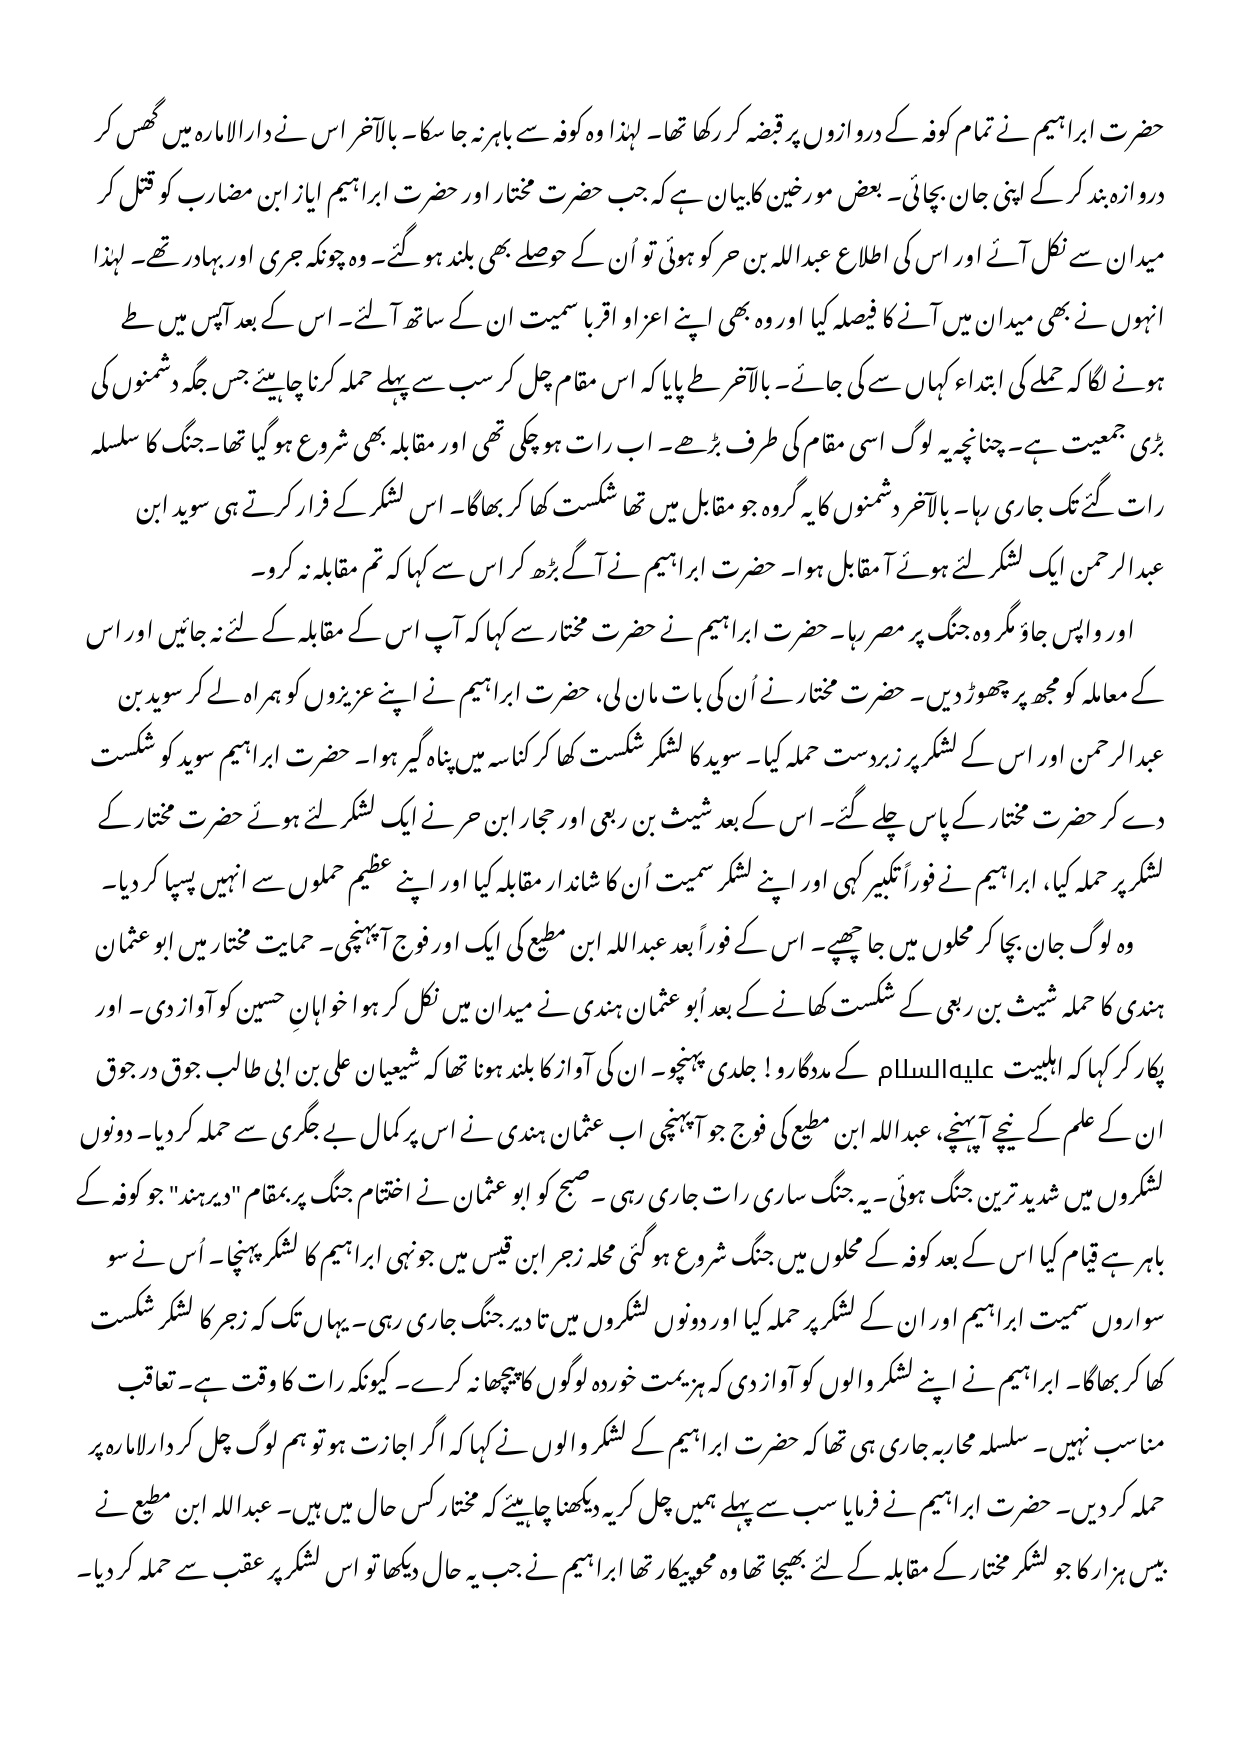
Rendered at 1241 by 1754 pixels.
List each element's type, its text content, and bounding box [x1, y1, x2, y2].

text اور واپس جاؤ مگر وہ جنگ پر مصر رہا۔حضرت ابراہیم نے حضرت مختار سے کہا کہ آپ اس کے مقابلہ کے لئے نہ جائیں اور اس کے معاملہ کو مجھ پر چھوڑ دیں۔ حضرت مختار نے اُن کی بات مان لی، حضرت ابراہیم نے اپنے عزیزوں کو ہمراہ لے کر سوید بن عبدالرحمن اور اس کے لشکر پر زبردست حملہ کیا۔ سوید کا لشکر شکست کھا کر کناسہ میں پناہ گیر ہوا۔ حضرت ابراہیم سوید کو شکست دے کر حضرت مختار کے پاس چلے گئے۔ اس کے بعد شیث بن ربعی اور حجار ابن حر نے ایک لشکر لئے ہوئے حضرت مختار کے لشکر پر حملہ کیا، ابراہیم نے فوراً تکبیر کہی اور اپنے لشکر سمیت اُن کا شاندار مقابلہ کیا اور اپنے عظیم حملوں سے انہیں پسپا کر دیا۔ [75, 594, 1165, 906]
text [75, 94, 1165, 594]
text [75, 906, 1165, 1594]
